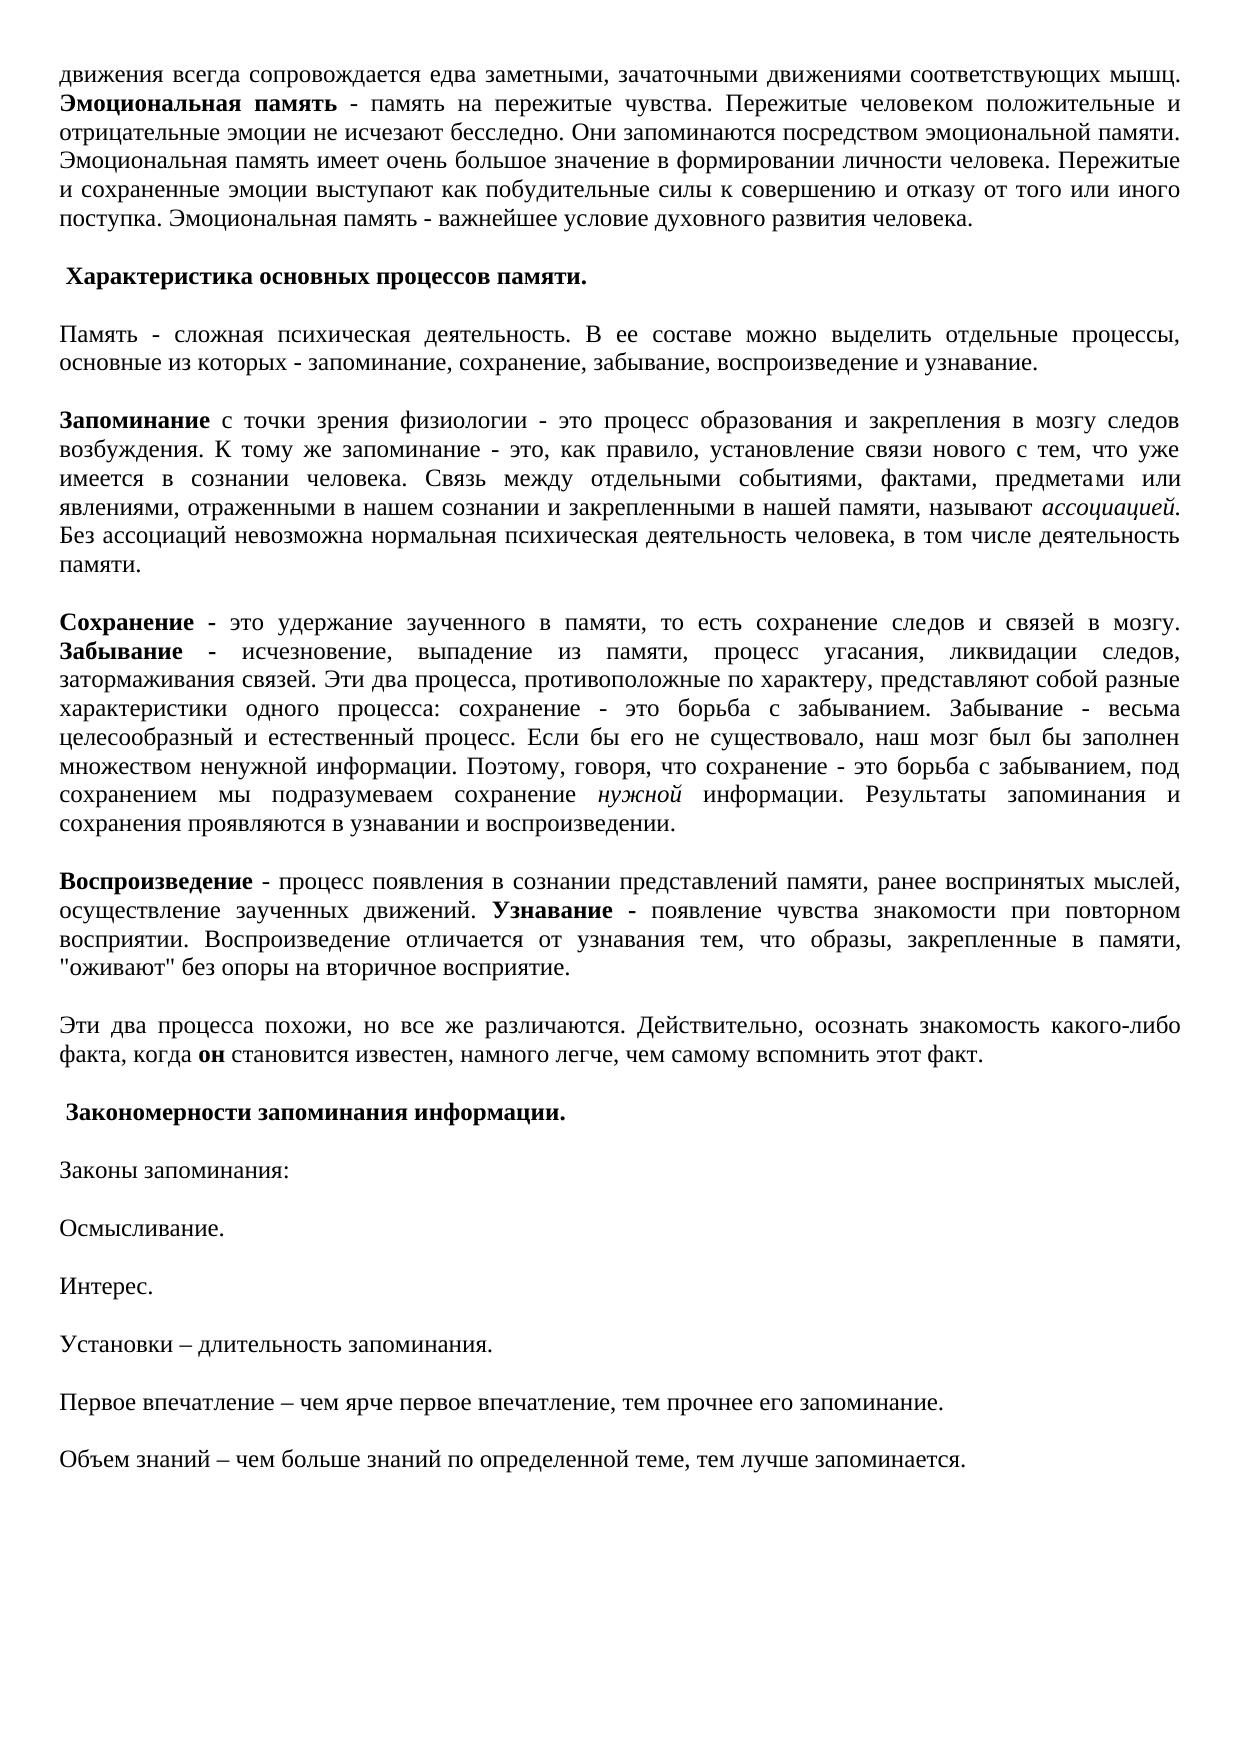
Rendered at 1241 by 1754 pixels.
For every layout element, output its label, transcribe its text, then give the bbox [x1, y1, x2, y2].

text Характеристика основных процессов памяти. [59, 261, 1181, 289]
text Объем знаний – чем больше знаний по определенной теме, тем лучше запоминается. [59, 1444, 1181, 1473]
text Сохранение - это удержание заученного в памяти, то есть сохранение следов и связей в мозгу. Забывание - исчезновение, выпадение из памяти, процесс угасания, ликвидации следов, затормаживания связей. Эти два процесса, противоположные по характеру, представляют собой разные характеристики одного процесса: сохранение - это борьба с забыванием. Забывание - весьма целесообразный и естественный процесс. Если бы его не существовало, наш мозг был бы заполнен множеством ненужной информации. Поэтому, говоря, что сохранение - это борьба с забыванием, под сохранением мы подразумеваем сохранение нужной информации. Результаты запоминания и сохранения проявляются в узнавании и воспроизведении. [59, 607, 1181, 837]
text Запоминание с точки зрения физиологии - это процесс образования и закрепления в мозгу следов возбуждения. К тому же запоминание - это, как правило, установление связи нового с тем, что уже имеется в сознании человека. Связь между отдельными событиями, фактами, предметами или явлениями, отраженными в нашем сознании и закрепленными в нашей памяти, называют ассоциацией. Без ассоциаций невозможна нормальная психическая деятельность человека, в том числе деятельность памяти. [59, 405, 1181, 578]
text Первое впечатление – чем ярче первое впечатление, тем прочнее его запоминание. [59, 1387, 1181, 1415]
text Закономерности запоминания информации. [59, 1097, 1181, 1126]
text Установки – длительность запоминания. [59, 1329, 1181, 1357]
text Законы запоминания: [59, 1155, 1181, 1184]
text Осмысливание. [59, 1213, 1181, 1242]
text Память - сложная психическая деятельность. В ее составе можно выделить отдельные процессы, основные из которых - запоминание, сохранение, забывание, воспроизведение и узнавание. [59, 319, 1181, 376]
text Интерес. [59, 1271, 1181, 1299]
text Эти два процесса похожи, но все же различаются. Действительно, осознать знакомость какого-либо факта, когда он становится известен, намного легче, чем самому вспомнить этот факт. [59, 1010, 1181, 1068]
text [59, 59, 1181, 232]
text Воспроизведение - процесс появления в сознании представлений памяти, ранее воспринятых мыслей, осуществление заученных движений. Узнавание - появление чувства знакомости при повторном восприятии. Воспроизведение отличается от узнавания тем, что образы, закрепленные в памяти, "оживают" без опоры на вторичное восприятие. [59, 866, 1181, 981]
